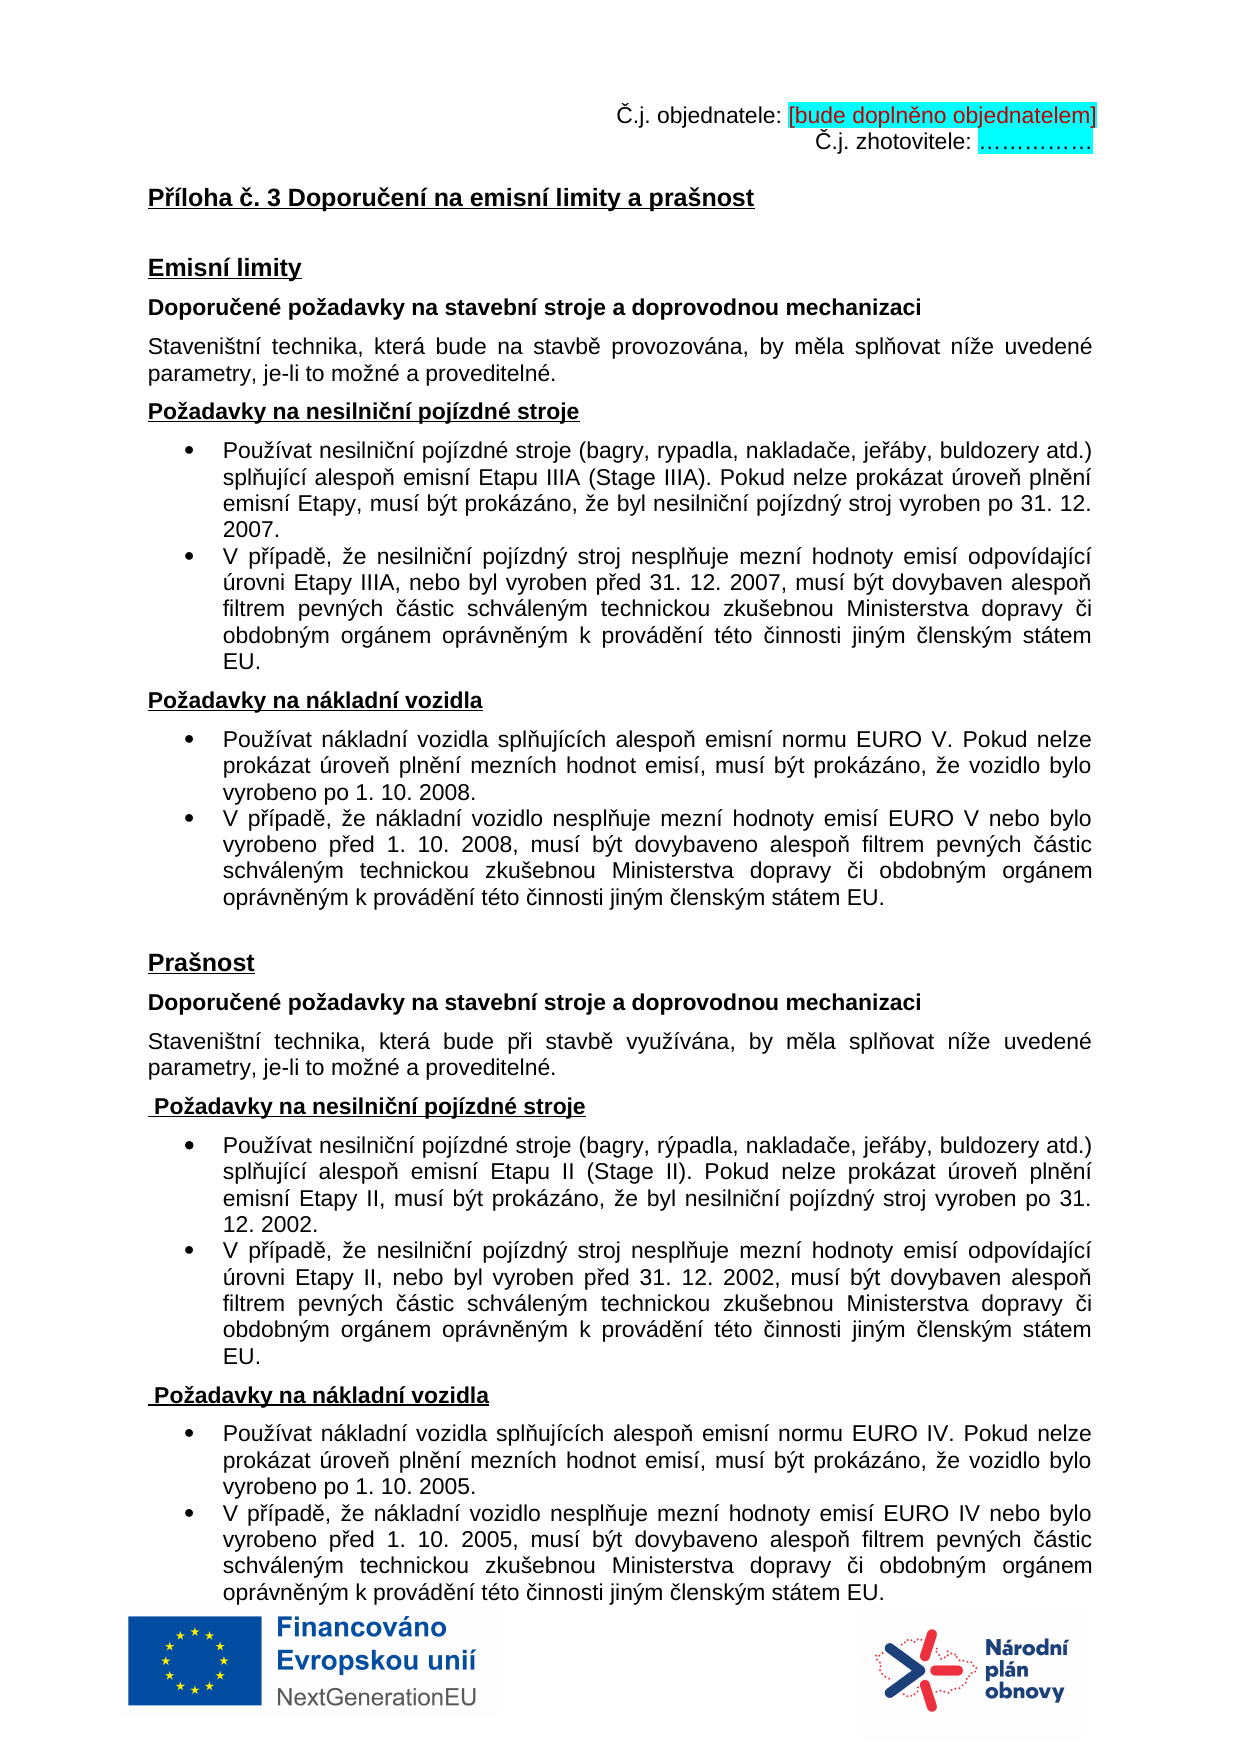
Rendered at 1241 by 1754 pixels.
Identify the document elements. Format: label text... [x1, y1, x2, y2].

text Emisní limity [148, 253, 1093, 282]
text Požadavky na nesilniční pojízdné stroje [148, 1093, 1093, 1119]
list Používat nákladní vozidla splňujících alespoň emisní normu EURO IV. Pokud nelze prokázat úroveň plnění mezních hodnot emisí, musí být prokázáno, že vozidlo bylo vyrobeno po 1. 10. 2005. [185, 1420, 1093, 1499]
picture [859, 1605, 1086, 1741]
list Používat nákladní vozidla splňujících alespoň emisní normu EURO V. Pokud nelze prokázat úroveň plnění mezních hodnot emisí, musí být prokázáno, že vozidlo bylo vyrobeno po 1. 10. 2008. [185, 726, 1093, 805]
list V případě, že nesilniční pojízdný stroj nesplňuje mezní hodnoty emisí odpovídající úrovni Etapy II, nebo byl vyroben před 31. 12. 2002, musí být dovybaven alespoň filtrem pevných částic schváleným technickou zkušebnou Ministerstva dopravy či obdobným orgánem oprávněným k provádění této činnosti jiným členským státem EU. [185, 1237, 1093, 1369]
list Používat nesilniční pojízdné stroje (bagry, rýpadla, nakladače, jeřáby, buldozery atd.) splňující alespoň emisní Etapu II (Stage II). Pokud nelze prokázat úroveň plnění emisní Etapy II, musí být prokázáno, že byl nesilniční pojízdný stroj vyroben po 31. 12. 2002. [185, 1132, 1093, 1237]
list Používat nesilniční pojízdné stroje (bagry, rypadla, nakladače, jeřáby, buldozery atd.) splňující alespoň emisní Etapu IIIA (Stage IIIA). Pokud nelze prokázat úroveň plnění emisní Etapy, musí být prokázáno, že byl nesilniční pojízdný stroj vyroben po 31. 12. 2007. [185, 437, 1093, 543]
text Staveništní technika, která bude na stavbě provozována, by měla splňovat níže uvedené parametry, je-li to možné a proveditelné. [148, 333, 1093, 386]
text Doporučené požadavky na stavební stroje a doprovodnou mechanizaci [148, 989, 1093, 1015]
text Doporučené požadavky na stavební stroje a doprovodnou mechanizaci [148, 294, 1093, 321]
text Staveništní technika, která bude při stavbě využívána, by měla splňovat níže uvedené parametry, je-li to možné a proveditelné. [148, 1028, 1093, 1081]
text Požadavky na nesilniční pojízdné stroje [148, 398, 1093, 425]
text Požadavky na nákladní vozidla [148, 687, 1093, 713]
list V případě, že nesilniční pojízdný stroj nesplňuje mezní hodnoty emisí odpovídající úrovni Etapy IIIA, nebo byl vyroben před 31. 12. 2007, musí být dovybaven alespoň filtrem pevných částic schváleným technickou zkušebnou Ministerstva dopravy či obdobným orgánem oprávněným k provádění této činnosti jiným členským státem EU. [185, 543, 1093, 674]
picture [118, 1602, 502, 1717]
list V případě, že nákladní vozidlo nesplňuje mezní hodnoty emisí EURO IV nebo bylo vyrobeno před 1. 10. 2005, musí být dovybaveno alespoň filtrem pevných částic schváleným technickou zkušebnou Ministerstva dopravy či obdobným orgánem oprávněným k provádění této činnosti jiným členským státem EU. [185, 1499, 1093, 1605]
text Prašnost [148, 948, 1093, 976]
text Příloha č. 3 Doporučení na emisní limity a prašnost [148, 182, 1093, 211]
list V případě, že nákladní vozidlo nesplňuje mezní hodnoty emisí EURO V nebo bylo vyrobeno před 1. 10. 2008, musí být dovybaveno alespoň filtrem pevných částic schváleným technickou zkušebnou Ministerstva dopravy či obdobným orgánem oprávněným k provádění této činnosti jiným členským státem EU. [185, 805, 1093, 910]
text Požadavky na nákladní vozidla [148, 1382, 1093, 1408]
